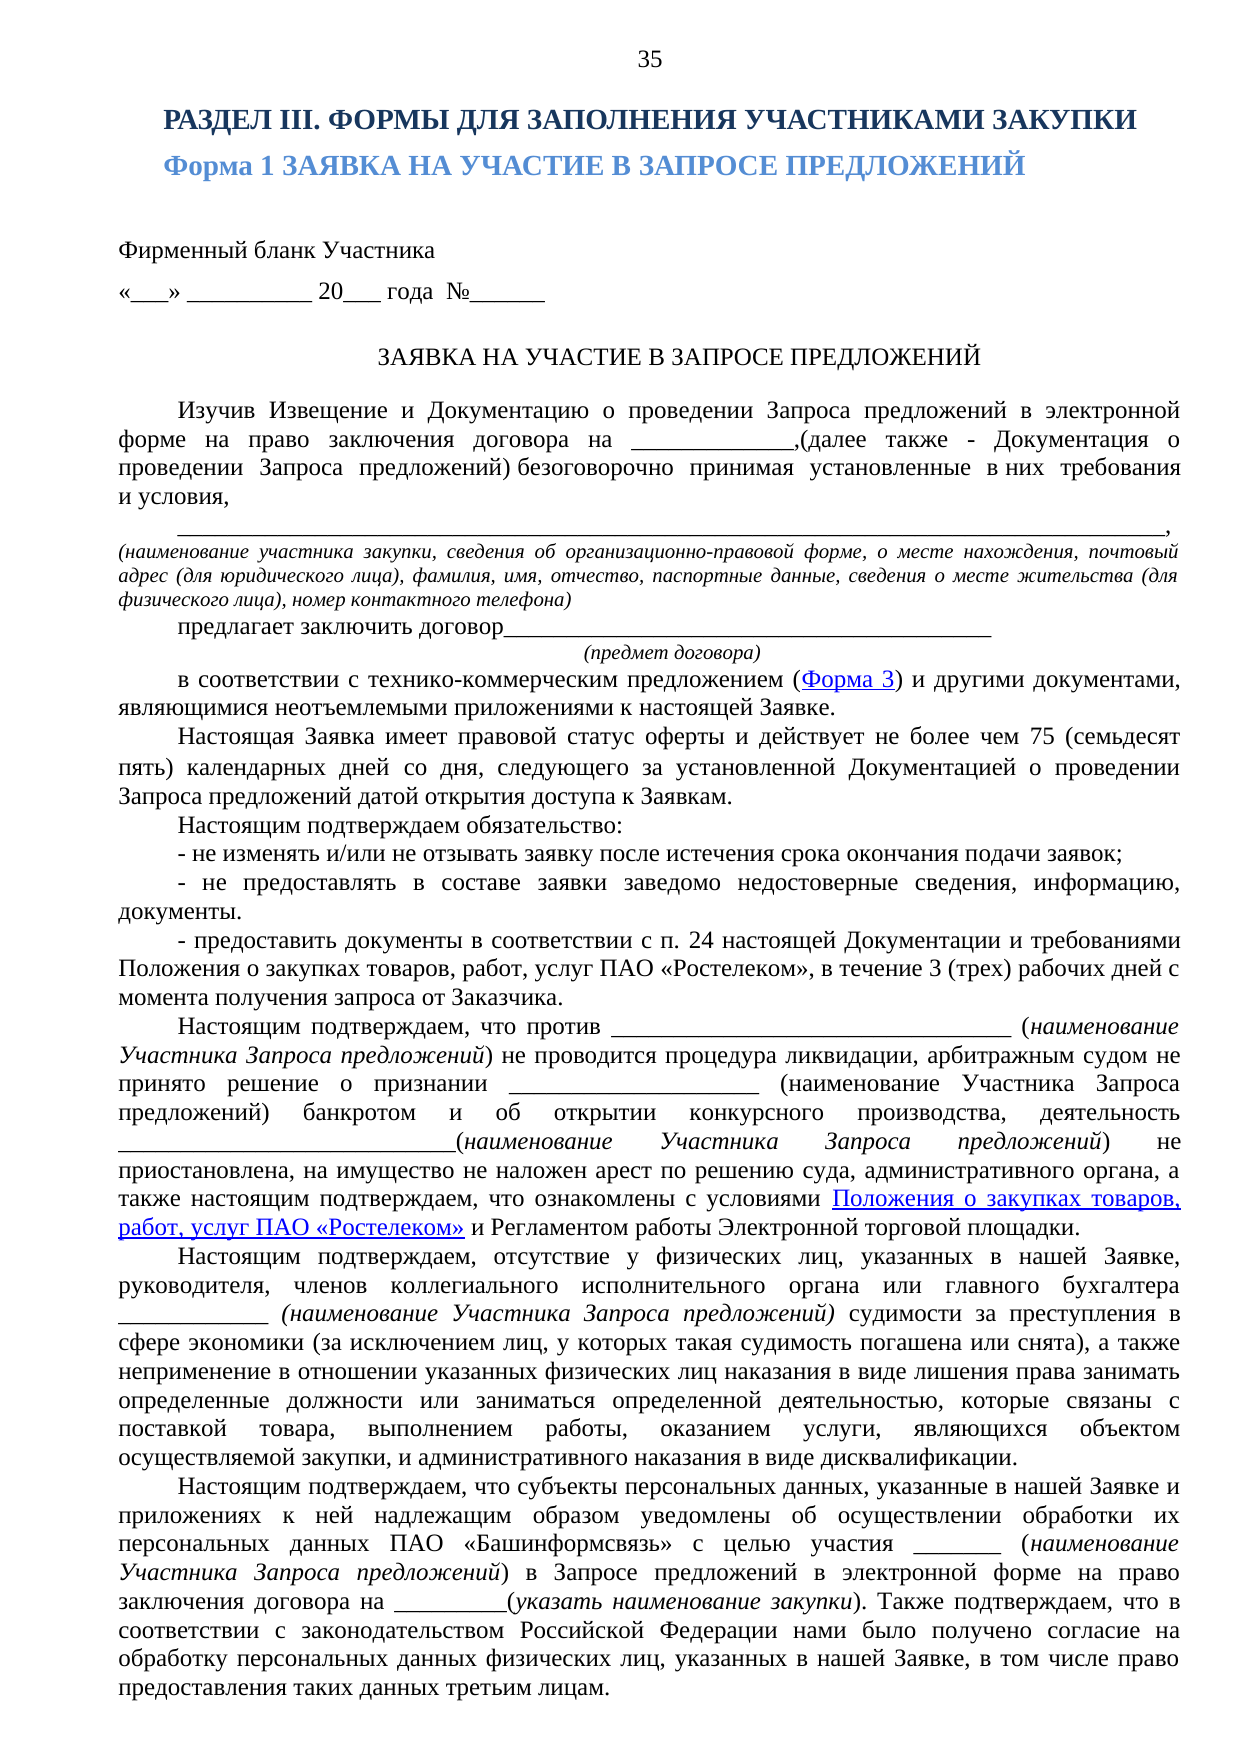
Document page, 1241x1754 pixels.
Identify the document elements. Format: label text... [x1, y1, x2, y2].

text РАЗДЕЛ III. ФОРМЫ ДЛЯ ЗАПОЛНЕНИЯ УЧАСТНИКАМИ ЗАКУПКИ [163, 102, 1181, 135]
text - не изменять и/или не отзывать заявку после истечения срока окончания подачи заявок; [118, 838, 1181, 867]
text в соответствии с технико-коммерческим предложением (Форма 3) и другими документами, являющимися неотъемлемыми приложениями к настоящей Заявке. [118, 664, 1181, 721]
text Фирменный бланк Участника [118, 235, 1181, 264]
text - не предоставлять в составе заявки заведомо недостоверные сведения, информацию, документы. [118, 867, 1181, 925]
text «___» __________ 20___ года №______ [118, 276, 1181, 305]
text ЗАЯВКА НА УЧАСТИЕ В ЗАПРОСЕ ПРЕДЛОЖЕНИЙ [118, 342, 1181, 371]
text - предоставить документы в соответствии с п. 24 настоящей Документации и требованиями Положения о закупках товаров, работ, услуг ПАО «Ростелеком», в течение 3 (трех) рабочих дней с момента получения запроса от Заказчика. [118, 925, 1181, 1011]
text Настоящая Заявка имеет правовой статус оферты и действует не более чем 75 (семьдесят пять) календарных дней со дня, следующего за установленной Документацией о проведении Запроса предложений датой открытия доступа к Заявкам. [118, 721, 1181, 810]
text _______________________________________________________________________________, (наименование участника закупки, сведения об организационно-правовой форме, о месте нахождения, почтовый адрес (для юридического лица), фамилия, имя, отчество, паспортные данные, сведения о месте жительства (для физического лица), номер контактного телефона) [118, 510, 1181, 611]
text (предмет договора) [118, 639, 1181, 664]
text Настоящим подтверждаем, что против ________________________________ (наименование Участника Запроса предложений) не проводится процедура ликвидации, арбитражным судом не принято решение о признании ____________________ (наименование Участника Запроса предложений) банкротом и об открытии конкурсного производства, деятельность ___________________________(наименование Участника Запроса предложений) не приостановлена, на имущество не наложен арест по решению суда, административного органа, а также настоящим подтверждаем, что ознакомлены с условиями Положения о закупках товаров, работ, услуг ПАО «Ростелеком» и Регламентом работы Электронной торговой площадки. [118, 1011, 1181, 1241]
text Настоящим подтверждаем, отсутствие у физических лиц, указанных в нашей Заявке, руководителя, членов коллегиального исполнительного органа или главного бухгалтера ____________ (наименование Участника Запроса предложений) судимости за преступления в сфере экономики (за исключением лиц, у которых такая судимость погашена или снята), а также неприменение в отношении указанных физических лиц наказания в виде лишения права занимать определенные должности или заниматься определенной деятельностью, которые связаны с поставкой товара, выполнением работы, оказанием услуги, являющихся объектом осуществляемой закупки, и административного наказания в виде дисквалификации. [118, 1241, 1181, 1471]
text Изучив Извещение и Документацию о проведении Запроса предложений в электронной форме на право заключения договора на _____________,(далее также - Документация о проведении Запроса предложений) безоговорочно принимая установленные в них требования и условия, [118, 395, 1181, 510]
text предлагает заключить договор_______________________________________ [118, 611, 1181, 639]
text Форма 1 ЗАЯВКА НА УЧАСТИЕ В ЗАПРОСЕ ПРЕДЛОЖЕНИЙ [163, 148, 1181, 181]
text Настоящим подтверждаем обязательство: [118, 810, 1181, 838]
text Настоящим подтверждаем, что субъекты персональных данных, указанные в нашей Заявке и приложениях к ней надлежащим образом уведомлены об осуществлении обработки их персональных данных ПАО «Башинформсвязь» с целью участия _______ (наименование Участника Запроса предложений) в Запросе предложений в электронной форме на право заключения договора на _________(указать наименование закупки). Также подтверждаем, что в соответствии с законодательством Российской Федерации нами было получено согласие на обработку персональных данных физических лиц, указанных в нашей Заявке, в том числе право предоставления таких данных третьим лицам. [118, 1471, 1181, 1701]
